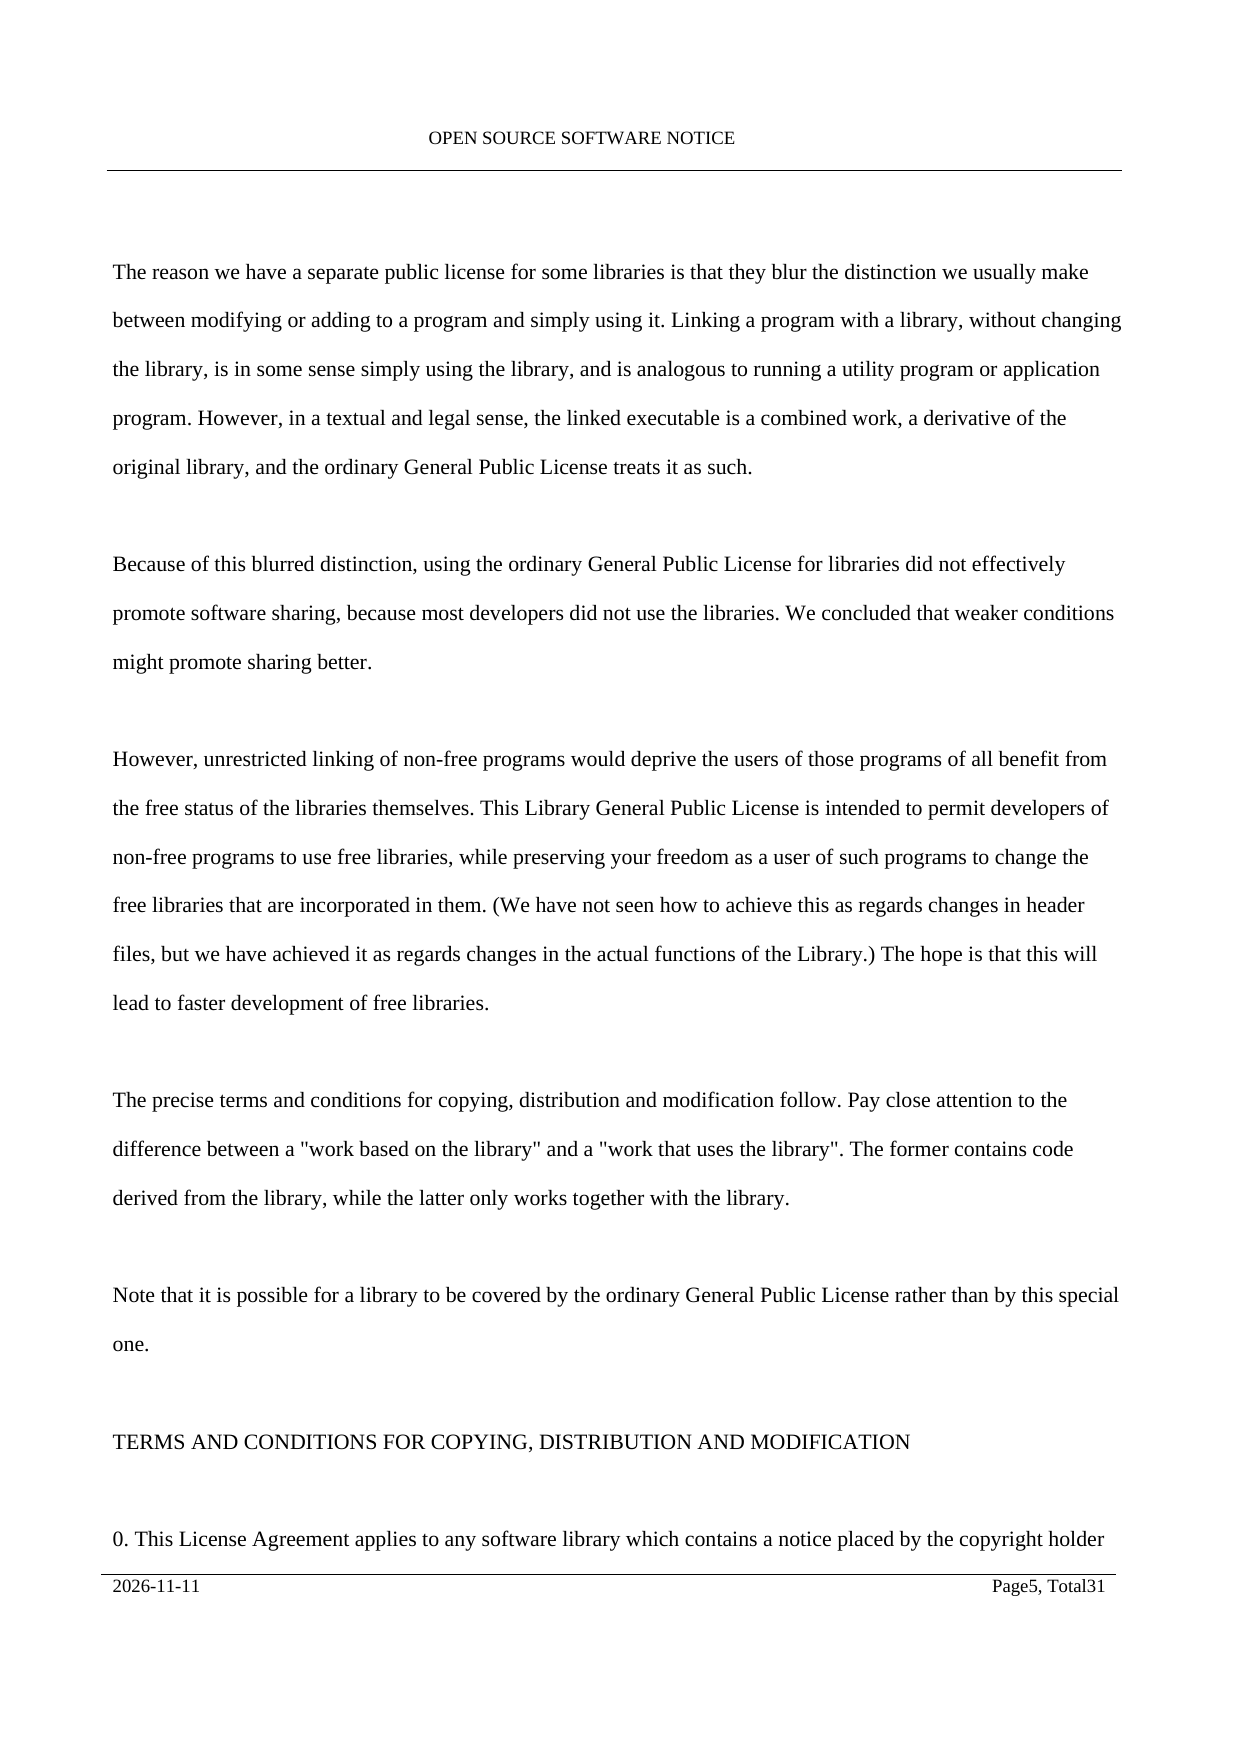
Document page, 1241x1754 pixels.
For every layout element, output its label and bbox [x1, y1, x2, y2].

text [112, 206, 1128, 1555]
